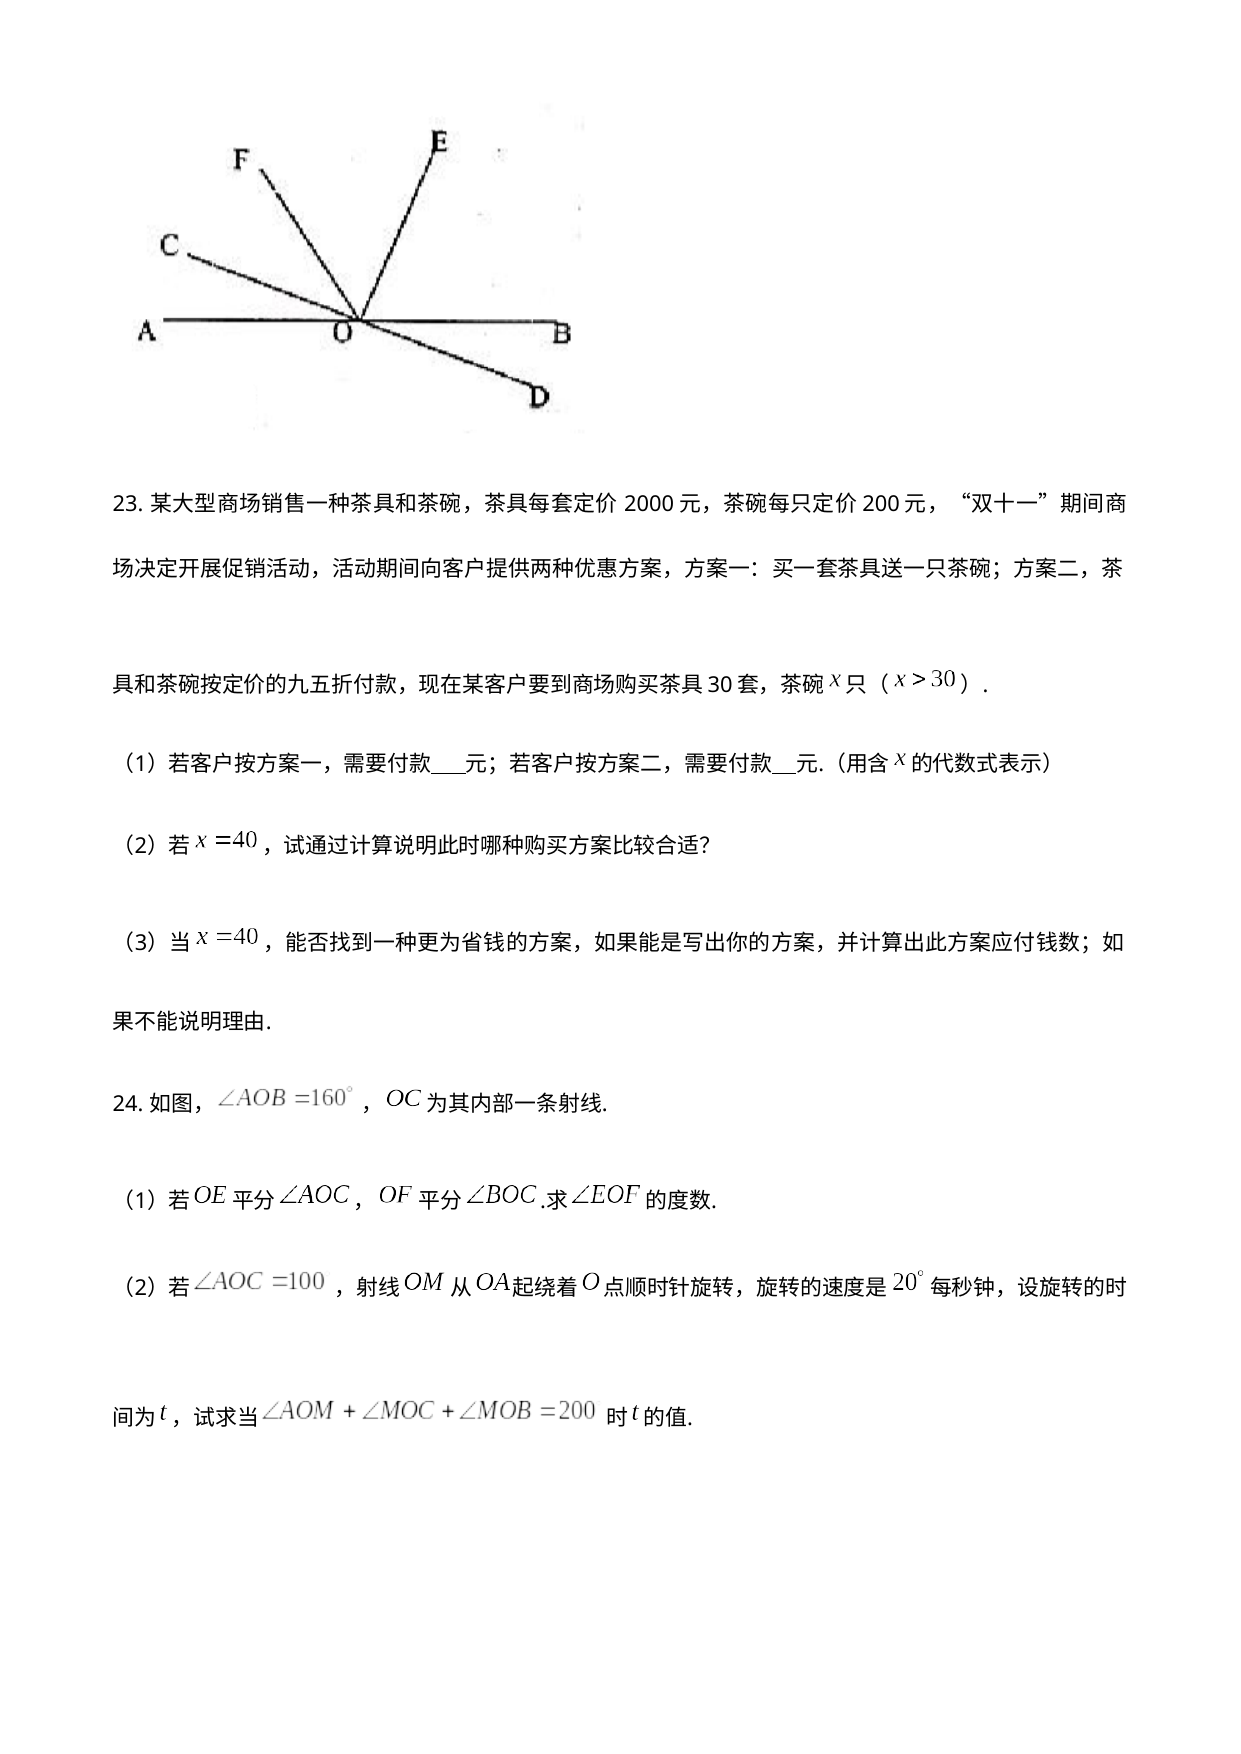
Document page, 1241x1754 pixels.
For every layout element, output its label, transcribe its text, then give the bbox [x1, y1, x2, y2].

text （2）若，射线从起绕着点顺时针旋转，旋转的速度是每秒钟，设旋转的时间为，试求当时的值. [112, 1262, 1128, 1457]
text 23. 某大型商场销售一种茶具和茶碗，茶具每套定价2000元，茶碗每只定价200元，“双十一”期间商场决定开展促销活动，活动期间向客户提供两种优惠方案，方案一：买一套茶具送一只茶碗；方案二，茶具和茶碗按定价的九五折付款，现在某客户要到商场购买茶具30套，茶碗只（）. [112, 486, 1128, 713]
text （1）若平分，平分.求的度数. [112, 1165, 1128, 1230]
text 24. 如图，，为其内部一条射线. [112, 1068, 1128, 1133]
text （2）若，试通过计算说明此时哪种购买方案比较合适？ [112, 809, 1128, 874]
text （1）若客户按方案一，需要付款 元；若客户按方案二，需要付款 元.（用含的代数式表示） [112, 745, 1128, 778]
picture [112, 101, 612, 441]
text （3）当，能否找到一种更为省钱的方案，如果能是写出你的方案，并计算出此方案应付钱数；如果不能说明理由. [112, 906, 1128, 1036]
